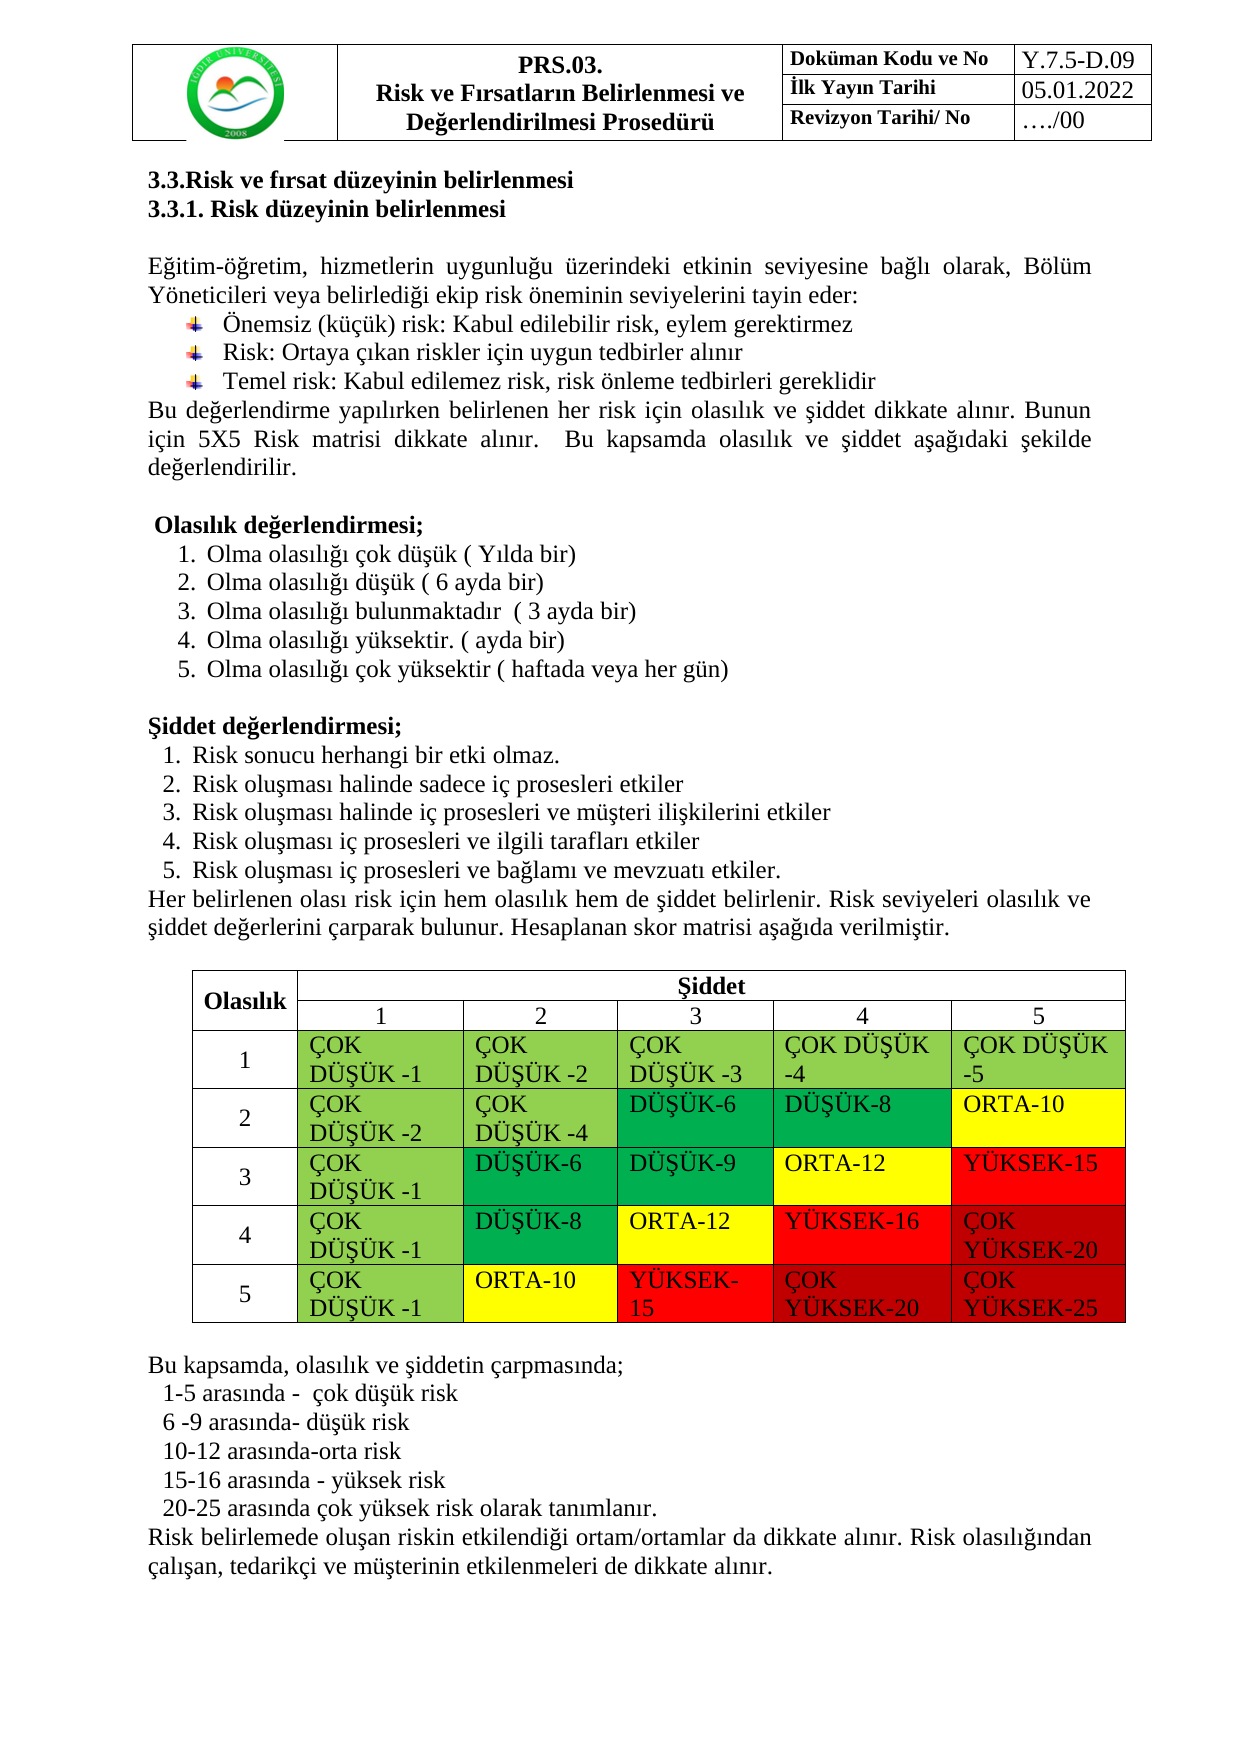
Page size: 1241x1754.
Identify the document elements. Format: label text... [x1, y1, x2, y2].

table_cell ÇOK YÜKSEK-20 [774, 1265, 951, 1322]
table_cell ÇOK DÜŞÜK -1 [298, 1148, 463, 1205]
list Olma olasılığı düşük ( 6 ayda bir) [177, 567, 1093, 596]
text 15-16 arasında - yüksek risk [162, 1465, 1093, 1493]
list Temel risk: Kabul edilemez risk, risk önleme tedbirleri gereklidir [185, 366, 1093, 395]
picture [186, 344, 203, 361]
table_cell 2 [464, 1001, 617, 1029]
list Olma olasılığı çok düşük ( Yılda bir) [177, 539, 1093, 567]
table_cell 1 [193, 1031, 297, 1088]
picture [186, 315, 203, 332]
text 10-12 arasında-orta risk [162, 1436, 1093, 1465]
picture [186, 373, 203, 390]
table_cell ORTA-12 [774, 1148, 951, 1205]
table_cell ÇOK DÜŞÜK -4 [774, 1031, 951, 1088]
text Bu değerlendirme yapılırken belirlenen her risk için olasılık ve şiddet dikkate alınır. Bunun için 5X5 Risk matrisi dikkate alınır. Bu kapsamda olasılık ve şiddet aşağıdaki şekilde değerlendirilir. [148, 395, 1093, 481]
table_cell ORTA-12 [618, 1206, 773, 1264]
table_cell 5 [193, 1265, 297, 1322]
table_cell 5 [952, 1001, 1125, 1029]
text Her belirlenen olası risk için hem olasılık hem de şiddet belirlenir. Risk seviyeleri olasılık ve şiddet değerlerini çarparak bulunur. Hesaplanan skor matrisi aşağıda verilmiştir. [148, 884, 1093, 941]
table_cell 2 [193, 1089, 297, 1147]
table_cell YÜKSEK-16 [774, 1206, 951, 1264]
text Bu kapsamda, olasılık ve şiddetin çarpmasında; [148, 1350, 1093, 1378]
text Şiddet değerlendirmesi; [148, 711, 1093, 740]
table_cell ÇOK DÜŞÜK -1 [298, 1265, 463, 1322]
text 6 -9 arasında- düşük risk [162, 1407, 1093, 1436]
table_cell YÜKSEK-15 [952, 1148, 1125, 1205]
text Olasılık değerlendirmesi; [148, 510, 1093, 539]
list Risk oluşması halinde iç prosesleri ve müşteri ilişkilerini etkiler [162, 797, 1093, 826]
table_cell 4 [774, 1001, 951, 1029]
table_header Olasılık [193, 971, 297, 1029]
table_cell ORTA-10 [464, 1265, 617, 1322]
table_cell ÇOK YÜKSEK-25 [952, 1265, 1125, 1322]
list Risk oluşması halinde sadece iç prosesleri etkiler [162, 769, 1093, 797]
list Risk: Ortaya çıkan riskler için uygun tedbirler alınır [185, 337, 1093, 366]
text 3.3.1. Risk düzeyinin belirlenmesi [148, 194, 1093, 222]
table_cell DÜŞÜK-6 [618, 1089, 773, 1147]
table_cell ÇOK DÜŞÜK -3 [618, 1031, 773, 1088]
table_cell DÜŞÜK-9 [618, 1148, 773, 1205]
list Risk sonucu herhangi bir etki olmaz. [162, 740, 1093, 769]
table_cell 3 [618, 1001, 773, 1029]
table_cell ORTA-10 [952, 1089, 1125, 1147]
table_cell DÜŞÜK-6 [464, 1148, 617, 1205]
table_header Şiddet [298, 971, 1125, 1000]
table_cell DÜŞÜK-8 [464, 1206, 617, 1264]
table_cell ÇOK DÜŞÜK -1 [298, 1031, 463, 1088]
list Olma olasılığı yüksektir. ( ayda bir) [177, 625, 1093, 654]
table_cell ÇOK YÜKSEK-20 [952, 1206, 1125, 1264]
list Risk oluşması iç prosesleri ve ilgili tarafları etkiler [162, 826, 1093, 855]
text 20-25 arasında çok yüksek risk olarak tanımlanır. [162, 1493, 1093, 1522]
list Olma olasılığı bulunmaktadır ( 3 ayda bir) [177, 596, 1093, 625]
table_cell ÇOK DÜŞÜK -5 [952, 1031, 1125, 1088]
list Risk oluşması iç prosesleri ve bağlamı ve mevzuatı etkiler. [162, 855, 1093, 884]
table_cell ÇOK DÜŞÜK -2 [464, 1031, 617, 1088]
table_cell 4 [193, 1206, 297, 1264]
table_cell YÜKSEK-15 [618, 1265, 773, 1322]
text Eğitim-öğretim, hizmetlerin uygunluğu üzerindeki etkinin seviyesine bağlı olarak, Bölüm Yöneticileri veya belirlediği ekip risk öneminin seviyelerini tayin eder: [148, 251, 1093, 309]
table_cell ÇOK DÜŞÜK -1 [298, 1206, 463, 1264]
list Önemsiz (küçük) risk: Kabul edilebilir risk, eylem gerektirmez [185, 309, 1093, 337]
text 1-5 arasında - çok düşük risk [162, 1378, 1093, 1407]
subtitle 3.3.Risk ve fırsat düzeyinin belirlenmesi [148, 165, 1093, 194]
picture [186, 45, 285, 141]
table_cell 3 [193, 1148, 297, 1205]
table_cell ÇOK DÜŞÜK -2 [298, 1089, 463, 1147]
table_cell ÇOK DÜŞÜK -4 [464, 1089, 617, 1147]
table_cell DÜŞÜK-8 [774, 1089, 951, 1147]
text Risk belirlemede oluşan riskin etkilendiği ortam/ortamlar da dikkate alınır. Risk olasılığından çalışan, tedarikçi ve müşterinin etkilenmeleri de dikkate alınır. [148, 1522, 1093, 1580]
table_cell 1 [298, 1001, 463, 1029]
list Olma olasılığı çok yüksektir ( haftada veya her gün) [177, 654, 1093, 682]
